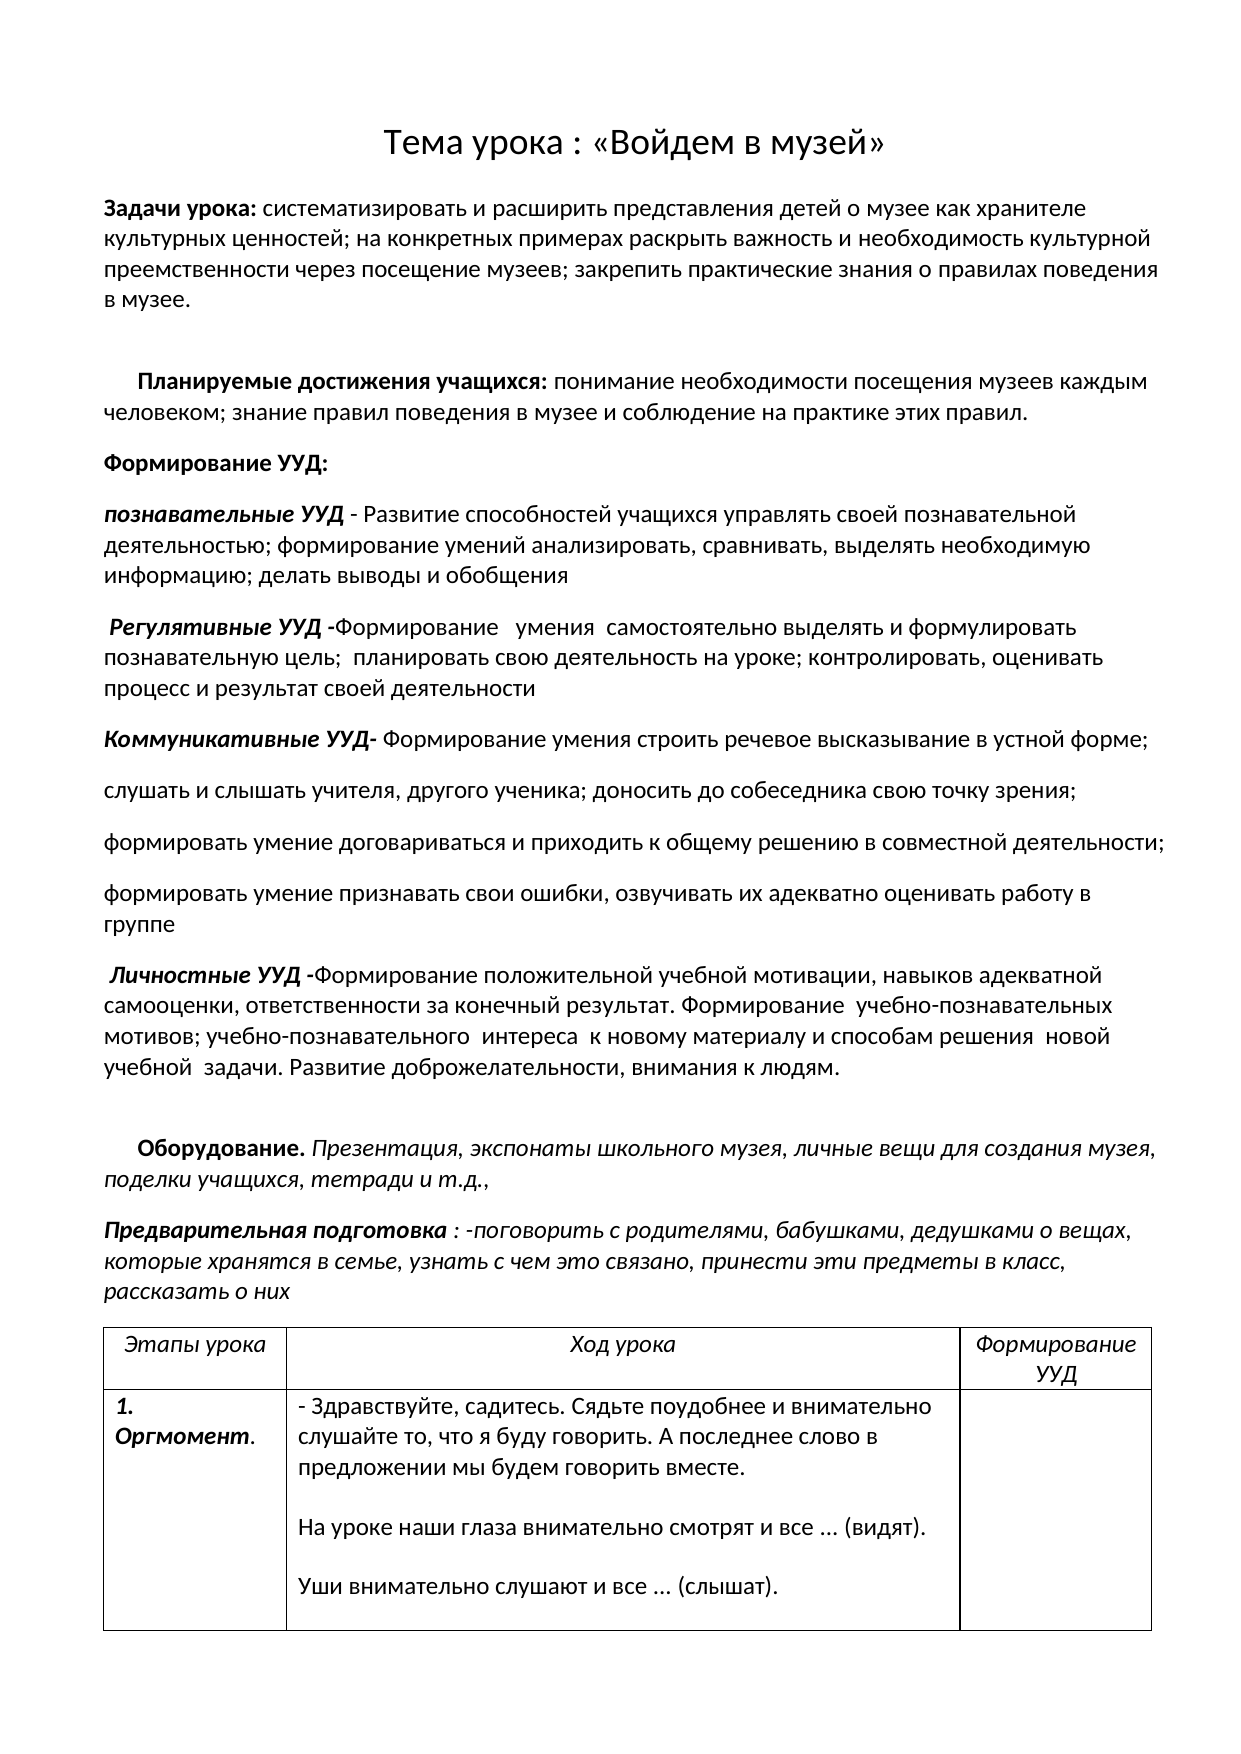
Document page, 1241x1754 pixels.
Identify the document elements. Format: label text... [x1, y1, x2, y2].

text Предварительная подготовка : -поговорить с родителями, бабушками, дедушками о вещах, которые хранятся в семье, узнать с чем это связано, принести эти предметы в класс, рассказать о них [103, 1214, 1167, 1306]
text Планируемые достижения учащихся: понимание необходимости посещения музеев каждым человеком; знание правил поведения в музее и соблюдение на практике этих правил. [103, 334, 1167, 426]
text Личностные УУД -Формирование положительной учебной мотивации, навыков адекватной самооценки, ответственности за конечный результат. Формирование учебно-познавательных мотивов; учебно-познавательного интереса к новому материалу и способам решения новой учебной задачи. Развитие доброжелательности, внимания к людям. [103, 959, 1167, 1081]
text формировать умение договариваться и приходить к общему решению в совместной деятельности; [103, 826, 1167, 856]
text Задачи урока: систематизировать и расширить представления детей о музее как хранителе культурных ценностей; на конкретных примерах раскрыть важность и необходимость культурной преемственности через посещение музеев; закрепить практические знания о правилах поведения в музее. [103, 192, 1167, 314]
text Коммуникативные УУД- Формирование умения строить речевое высказывание в устной форме; [103, 723, 1167, 754]
text Регулятивные УУД -Формирование умения самостоятельно выделять и формулировать познавательную цель; планировать свою деятельность на уроке; контролировать, оценивать процесс и результат своей деятельности [103, 611, 1167, 702]
text формировать умение признавать свои ошибки, озвучивать их адекватно оценивать работу в группе [103, 877, 1167, 938]
text Оборудование. Презентация, экспонаты школьного музея, личные вещи для создания музея, поделки учащихся, тетради и т.д., [103, 1102, 1167, 1193]
table_header Формирование УУД [961, 1328, 1151, 1389]
table_header Ход урока [287, 1328, 959, 1389]
table_cell 1. Оргмомент. [104, 1390, 286, 1630]
table_cell [961, 1390, 1151, 1630]
text Тема урока : «Войдем в музей» [103, 118, 1167, 164]
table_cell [287, 1390, 959, 1630]
table_header Этапы урока [104, 1328, 286, 1389]
text слушать и слышать учителя, другого ученика; доносить до собеседника свою точку зрения; [103, 774, 1167, 805]
text Формирование УУД: [103, 447, 1167, 477]
text познавательные УУД - Развитие способностей учащихся управлять своей познавательной деятельностью; формирование умений анализировать, сравнивать, выделять необходимую информацию; делать выводы и обобщения [103, 498, 1167, 590]
